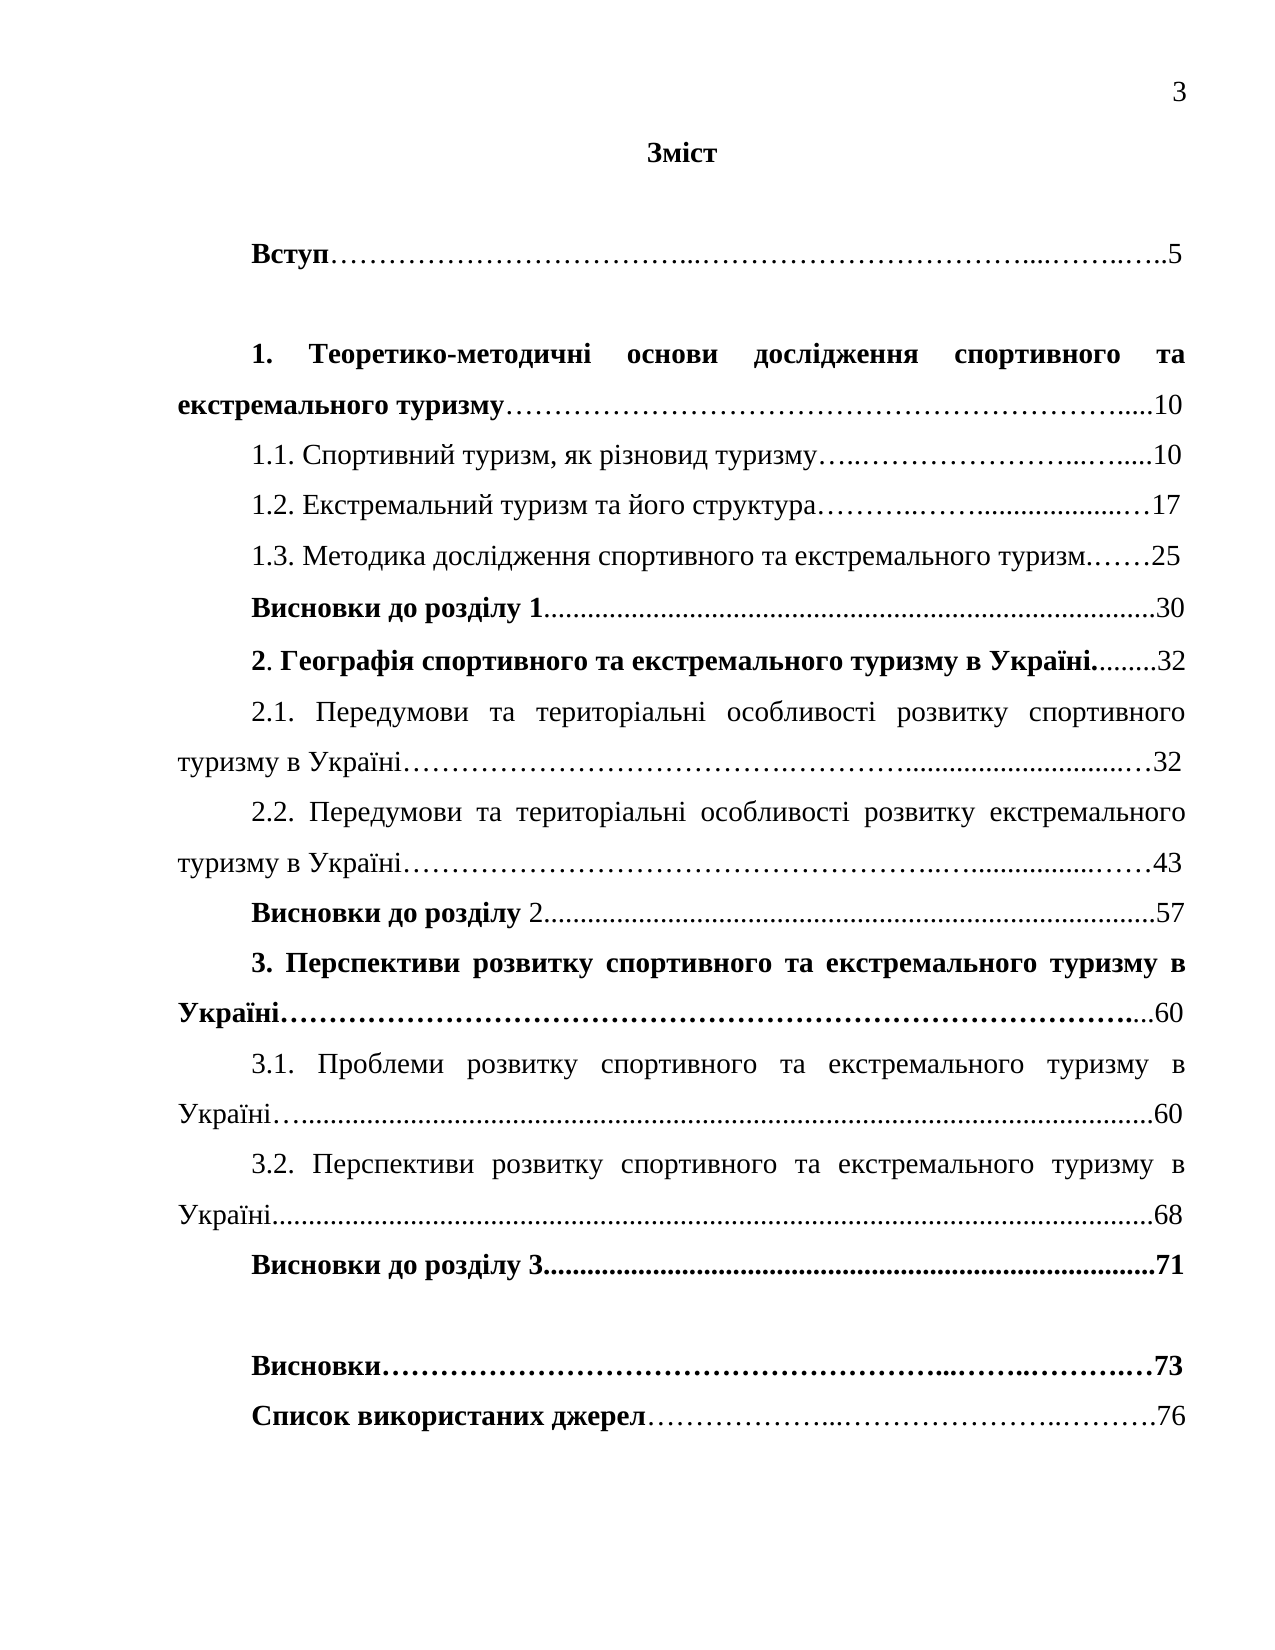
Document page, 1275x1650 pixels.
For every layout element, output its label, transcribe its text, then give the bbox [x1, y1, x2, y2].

text 2. Географія спортивного та екстремального туризму в Україні.........32 [177, 643, 1186, 677]
text Зміст [177, 135, 1186, 169]
text 3.2. Перспективи розвитку спортивного та екстремального туризму в Україні.........................................................................................................................68 [177, 1147, 1186, 1230]
text 3.1. Проблеми розвитку спортивного та екстремального туризму в Україні….....................................................................................................................60 [177, 1046, 1186, 1130]
text Висновки до розділу 3....................................................................................71 [177, 1247, 1186, 1281]
text Вступ………………………………...……………………………....……..…..5 [177, 236, 1186, 269]
text Висновки до розділу 1....................................................................................30 [177, 591, 1186, 624]
text Висновки до розділу 2....................................................................................57 [177, 895, 1186, 928]
text 2.1. Передумови та територіальні особливості розвитку спортивного туризму в Україні………………………………….…………..............................…32 [177, 694, 1186, 778]
text 2.2. Передумови та територіальні особливості розвитку екстремального туризму в Україні………………………………………………..….................……43 [177, 794, 1186, 878]
text 1. Теоретико-методичні основи дослідження спортивного та екстремального туризму……………………………………………………….....10 [177, 337, 1186, 420]
text 1.1. Спортивний туризм, як різновид туризму…..…………………...….....10 [177, 437, 1186, 471]
text Список використаних джерел………………...…………………..……….76 [177, 1398, 1186, 1432]
text 1.2. Екстремальний туризм та його структура………..……....................…17 [177, 487, 1186, 521]
text 3. Перспективи розвитку спортивного та екстремального туризму в Україні……………………………………………………………………………....60 [177, 945, 1186, 1029]
text 1.3. Методика дослідження спортивного та екстремального туризм.……25 [177, 538, 1186, 571]
text Висновки…………………………………………………...……..……….…73 [177, 1348, 1186, 1381]
